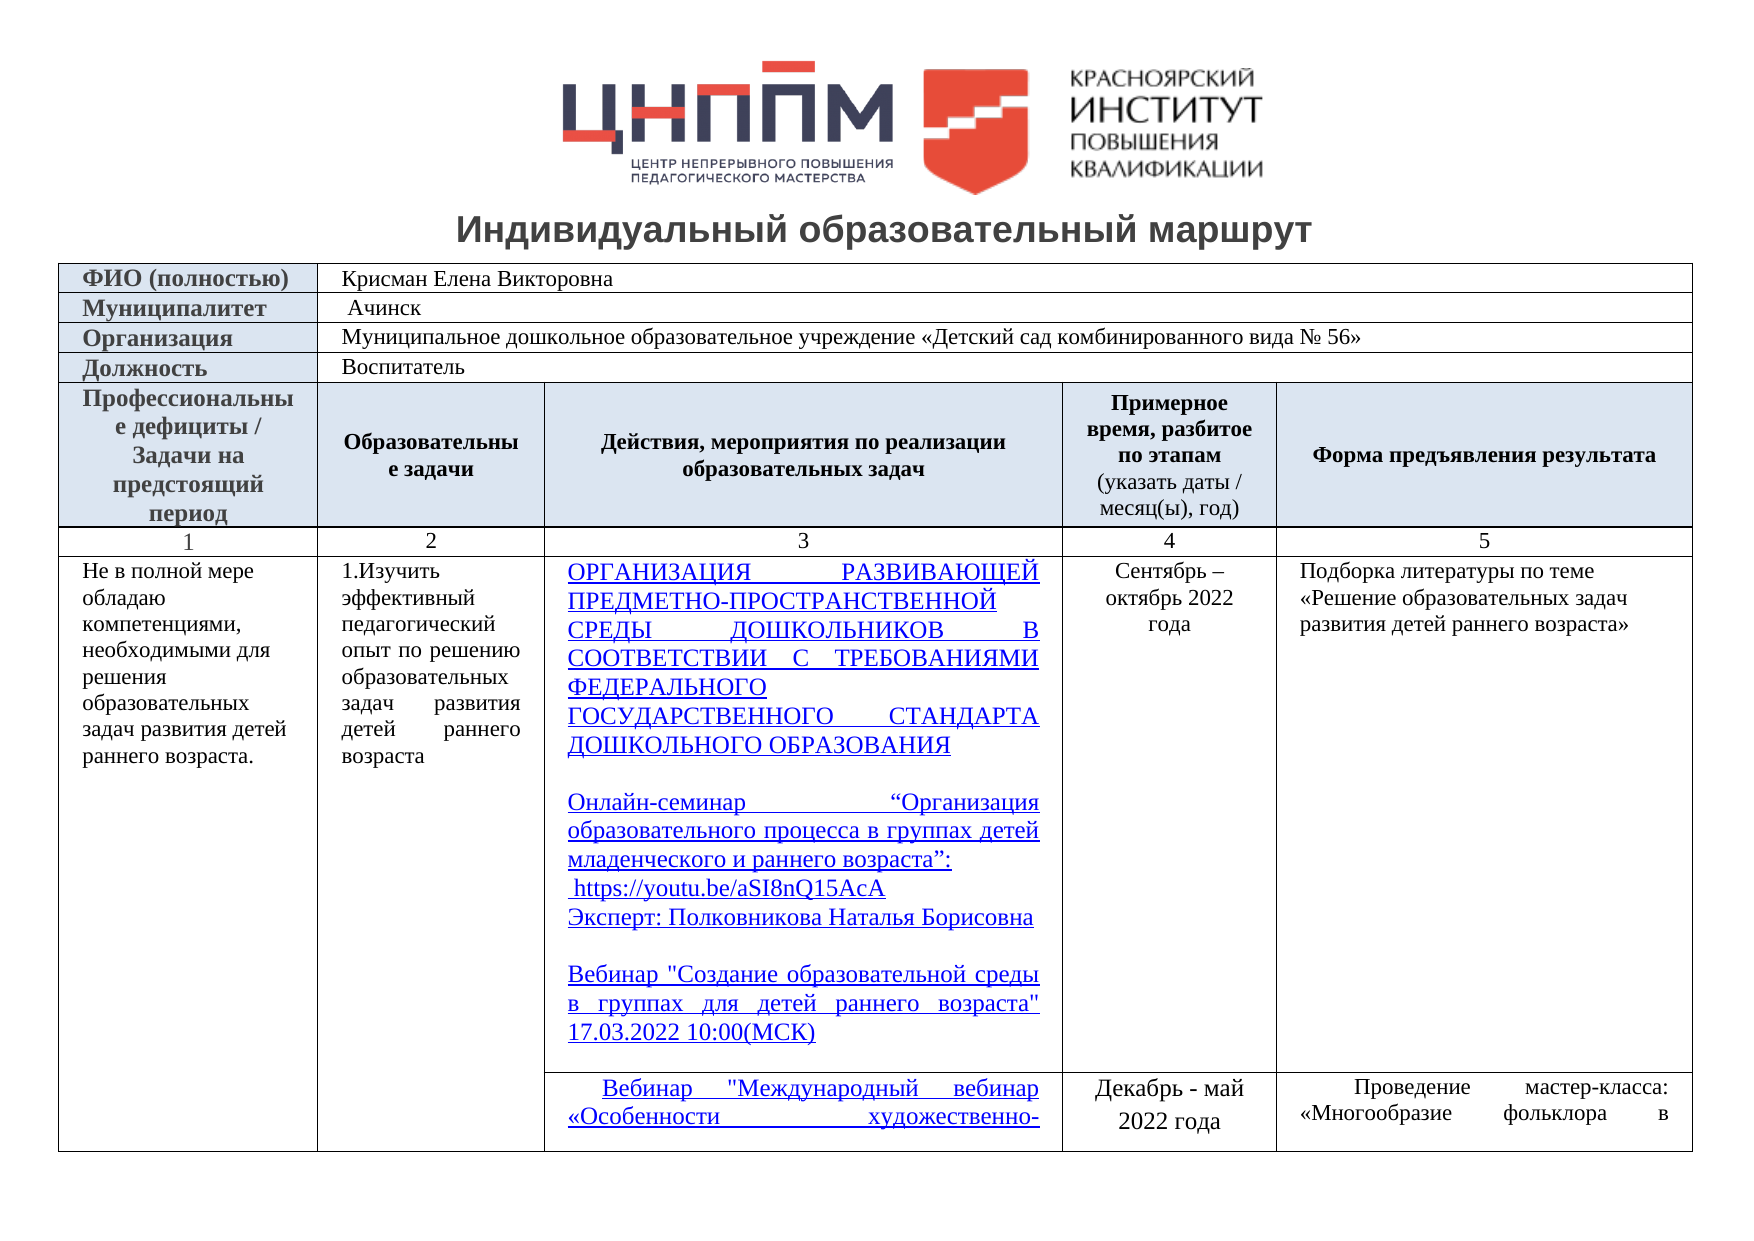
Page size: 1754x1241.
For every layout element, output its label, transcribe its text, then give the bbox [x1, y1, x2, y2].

table_cell Ачинск [318, 293, 1692, 322]
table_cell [1063, 1073, 1276, 1151]
table_cell Сентябрь – октябрь 2022 года [1063, 557, 1276, 1072]
text Индивидуальный образовательный маршрут [59, 207, 1709, 250]
table_cell Муниципалитет [59, 293, 317, 322]
table_cell Должность [59, 353, 317, 382]
table_cell Воспитатель [318, 353, 1692, 382]
table_cell 2 [318, 528, 544, 556]
table_header ФИО (полностью) [59, 264, 317, 292]
table_cell Организация [59, 323, 317, 352]
table_cell 1 [59, 528, 317, 556]
table_cell Подборка литературы по теме «Решение образовательных задач развития детей раннего возраста» [1277, 557, 1692, 1072]
table_cell 5 [1277, 528, 1692, 556]
table_header Крисман Елена Викторовна [318, 264, 1692, 292]
table_cell 1.Изучить эффективный педагогический опыт по решению образовательных задач развития детей раннего возраста 2. Освоить приемы/методики организации процесса [318, 557, 544, 1151]
table_cell 3 [545, 528, 1062, 556]
table_cell Муниципальное дошкольное образовательное учреждение «Детский сад комбинированного вида № 56» [318, 323, 1692, 352]
table_cell 4 [1063, 528, 1276, 556]
table_cell Профессиональные дефициты / Задачи на предстоящий период [59, 383, 317, 526]
table_cell Действия, мероприятия по реализации образовательных задач [545, 383, 1062, 526]
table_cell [1277, 1073, 1692, 1151]
picture [506, 44, 1263, 195]
table_cell Форма предъявления результата [1277, 383, 1692, 526]
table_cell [545, 1073, 1062, 1151]
table_cell Не в полной мере обладаю компетенциями, необходимыми для решения образовательных задач развития детей раннего возраста. [59, 557, 317, 1151]
table_cell Примерное время, разбитое по этапам (указать даты / месяц(ы), год) [1063, 383, 1276, 526]
table_cell ОРГАНИЗАЦИЯ РАЗВИВАЮЩЕЙ ПРЕДМЕТНО-ПРОСТРАНСТВЕННОЙ СРЕДЫ ДОШКОЛЬНИКОВ В СООТВЕТСТВИИ С ТРЕБОВАНИЯМИ ФЕДЕРАЛЬНОГО ГОСУДАРСТВЕННОГО СТАНДАРТА ДОШКОЛЬНОГО ОБРАЗОВАНИЯ Онлайн-семинар “Организация образовательного процесса в группах детей младенческого и раннего возраста”: https://youtu.be/aSI8nQ15AcA Эксперт: Полковникова Наталья Борисовна Вебинар "Создание образовательной среды в группах для детей раннего возраста" 17.03.2022 10:00(МСК) [545, 557, 1062, 1072]
table_cell Образовательные задачи [318, 383, 544, 526]
